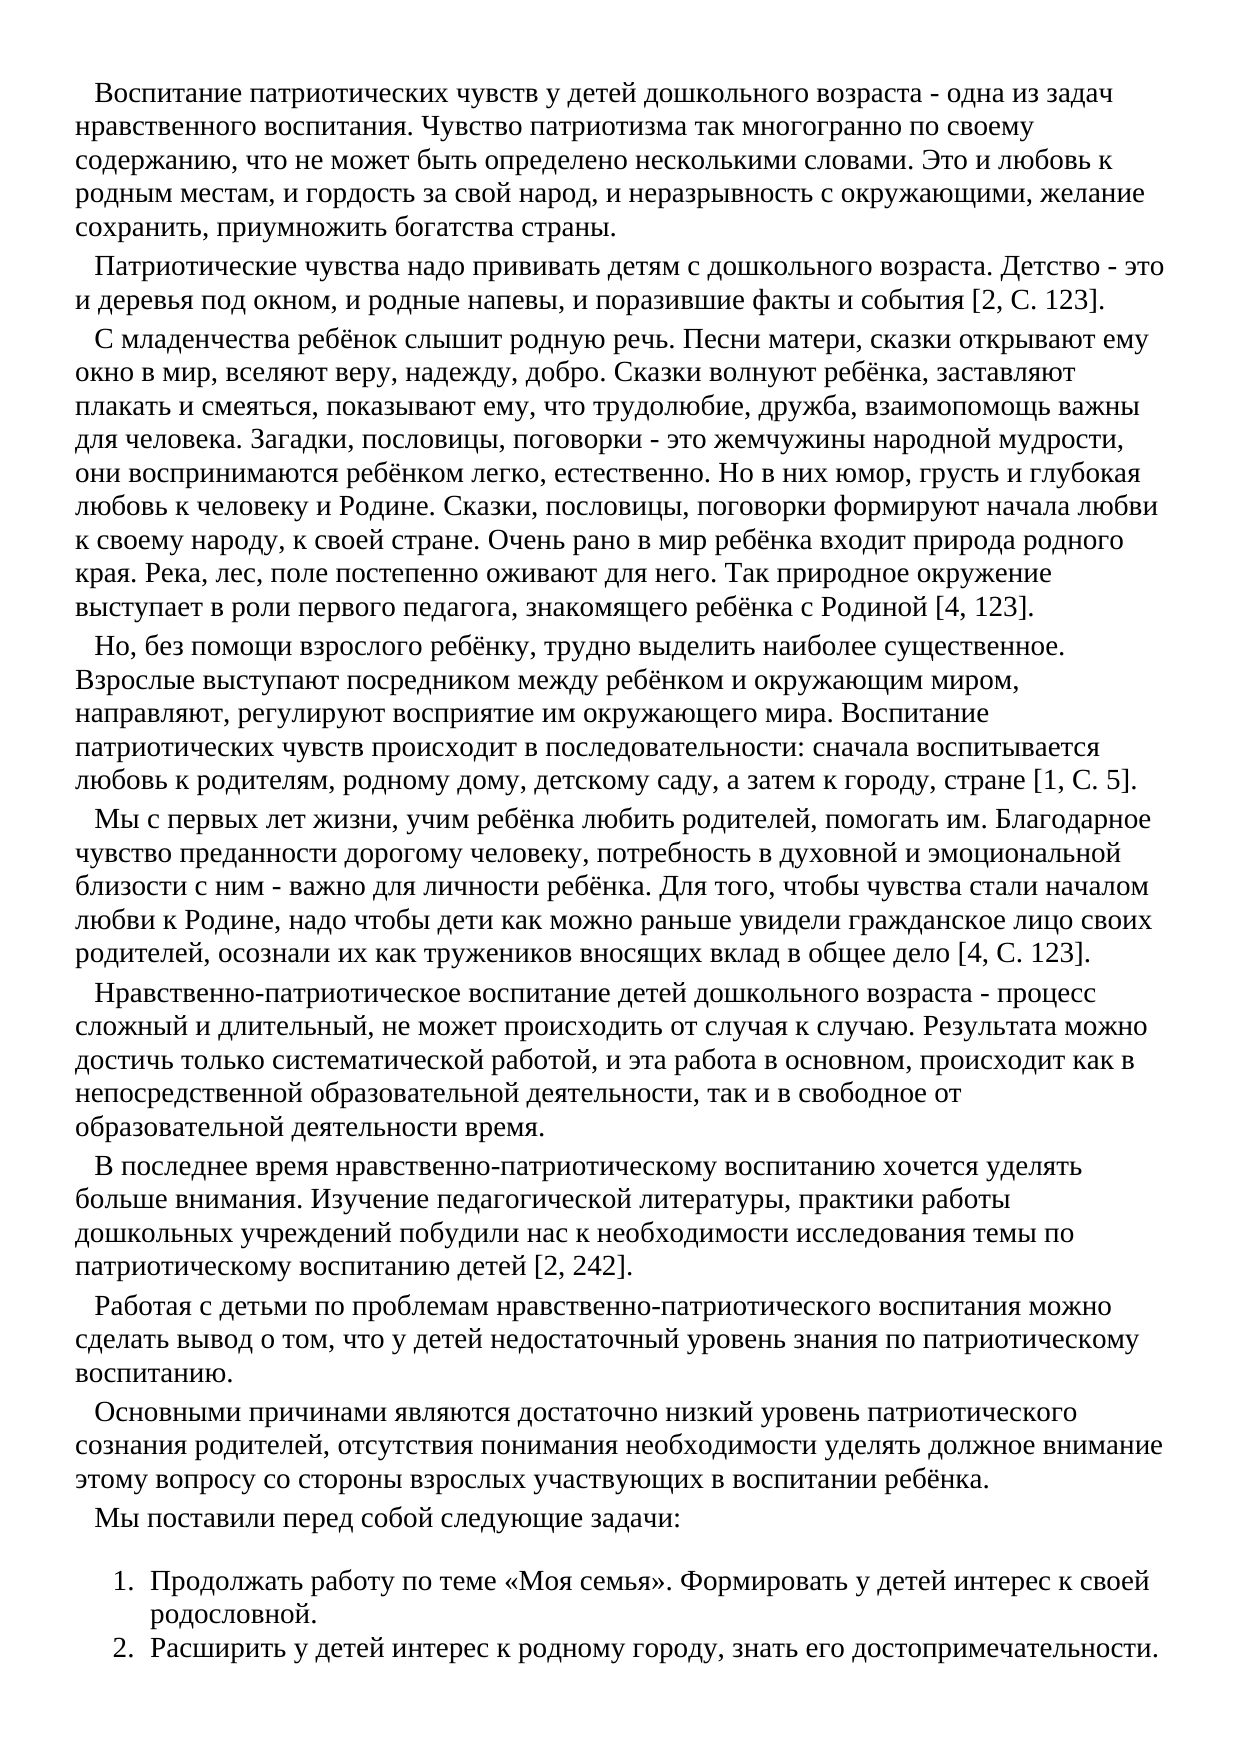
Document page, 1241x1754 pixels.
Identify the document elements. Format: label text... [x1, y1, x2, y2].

list Расширить у детей интерес к родному городу, знать его достопримечательности. [112, 1630, 1165, 1663]
text В последнее время нравственно-патриотическому воспитанию хочется уделять больше внимания. Изучение педагогической литературы, практики работы дошкольных учреждений побудили нас к необходимости исследования темы по патриотическому воспитанию детей [2, 242]. [75, 1148, 1165, 1282]
text Мы поставили перед собой следующие задачи: [75, 1500, 1165, 1533]
text Работая с детьми по проблемам нравственно-патриотического воспитания можно сделать вывод о том, что у детей недостаточный уровень знания по патриотическому воспитанию. [75, 1288, 1165, 1388]
text Патриотические чувства надо прививать детям с дошкольного возраста. Детство - это и деревья под окном, и родные напевы, и поразившие факты и события [2, С. 123]. [75, 248, 1165, 315]
list Продолжать работу по теме «Моя семья». Формировать у детей интерес к своей родословной. [112, 1563, 1165, 1630]
text Основными причинами являются достаточно низкий уровень патриотического сознания родителей, отсутствия понимания необходимости уделять должное внимание этому вопросу со стороны взрослых участвующих в воспитании ребёнка. [75, 1394, 1165, 1494]
text Мы с первых лет жизни, учим ребёнка любить родителей, помогать им. Благодарное чувство преданности дорогому человеку, потребность в духовной и эмоциональной близости с ним - важно для личности ребёнка. Для того, чтобы чувства стали началом любви к Родине, надо чтобы дети как можно раньше увидели гражданское лицо своих родителей, осознали их как тружеников вносящих вклад в общее дело [4, С. 123]. [75, 801, 1165, 969]
text Воспитание патриотических чувств у детей дошкольного возраста - одна из задач нравственного воспитания. Чувство патриотизма так многогранно по своему содержанию, что не может быть определено несколькими словами. Это и любовь к родным местам, и гордость за свой народ, и неразрывность с окружающими, желание сохранить, приумножить богатства страны. [75, 75, 1165, 243]
text С младенчества ребёнок слышит родную речь. Песни матери, сказки открывают ему окно в мир, вселяют веру, надежду, добро. Сказки волнуют ребёнка, заставляют плакать и смеяться, показывают ему, что трудолюбие, дружба, взаимопомощь важны для человека. Загадки, пословицы, поговорки - это жемчужины народной мудрости, они воспринимаются ребёнком легко, естественно. Но в них юмор, грусть и глубокая любовь к человеку и Родине. Сказки, пословицы, поговорки формируют начала любви к своему народу, к своей стране. Очень рано в мир ребёнка входит природа родного края. Река, лес, поле постепенно оживают для него. Так природное окружение выступает в роли первого педагога, знакомящего ребёнка с Родиной [4, 123]. [75, 321, 1165, 623]
text Но, без помощи взрослого ребёнку, трудно выделить наиболее существенное. Взрослые выступают посредником между ребёнком и окружающим миром, направляют, регулируют восприятие им окружающего мира. Воспитание патриотических чувств происходит в последовательности: сначала воспитывается любовь к родителям, родному дому, детскому саду, а затем к городу, стране [1, С. 5]. [75, 628, 1165, 796]
text Нравственно-патриотическое воспитание детей дошкольного возраста - процесс сложный и длительный, не может происходить от случая к случаю. Результата можно достичь только систематической работой, и эта работа в основном, происходит как в непосредственной образовательной деятельности, так и в свободное от образовательной деятельности время. [75, 975, 1165, 1142]
